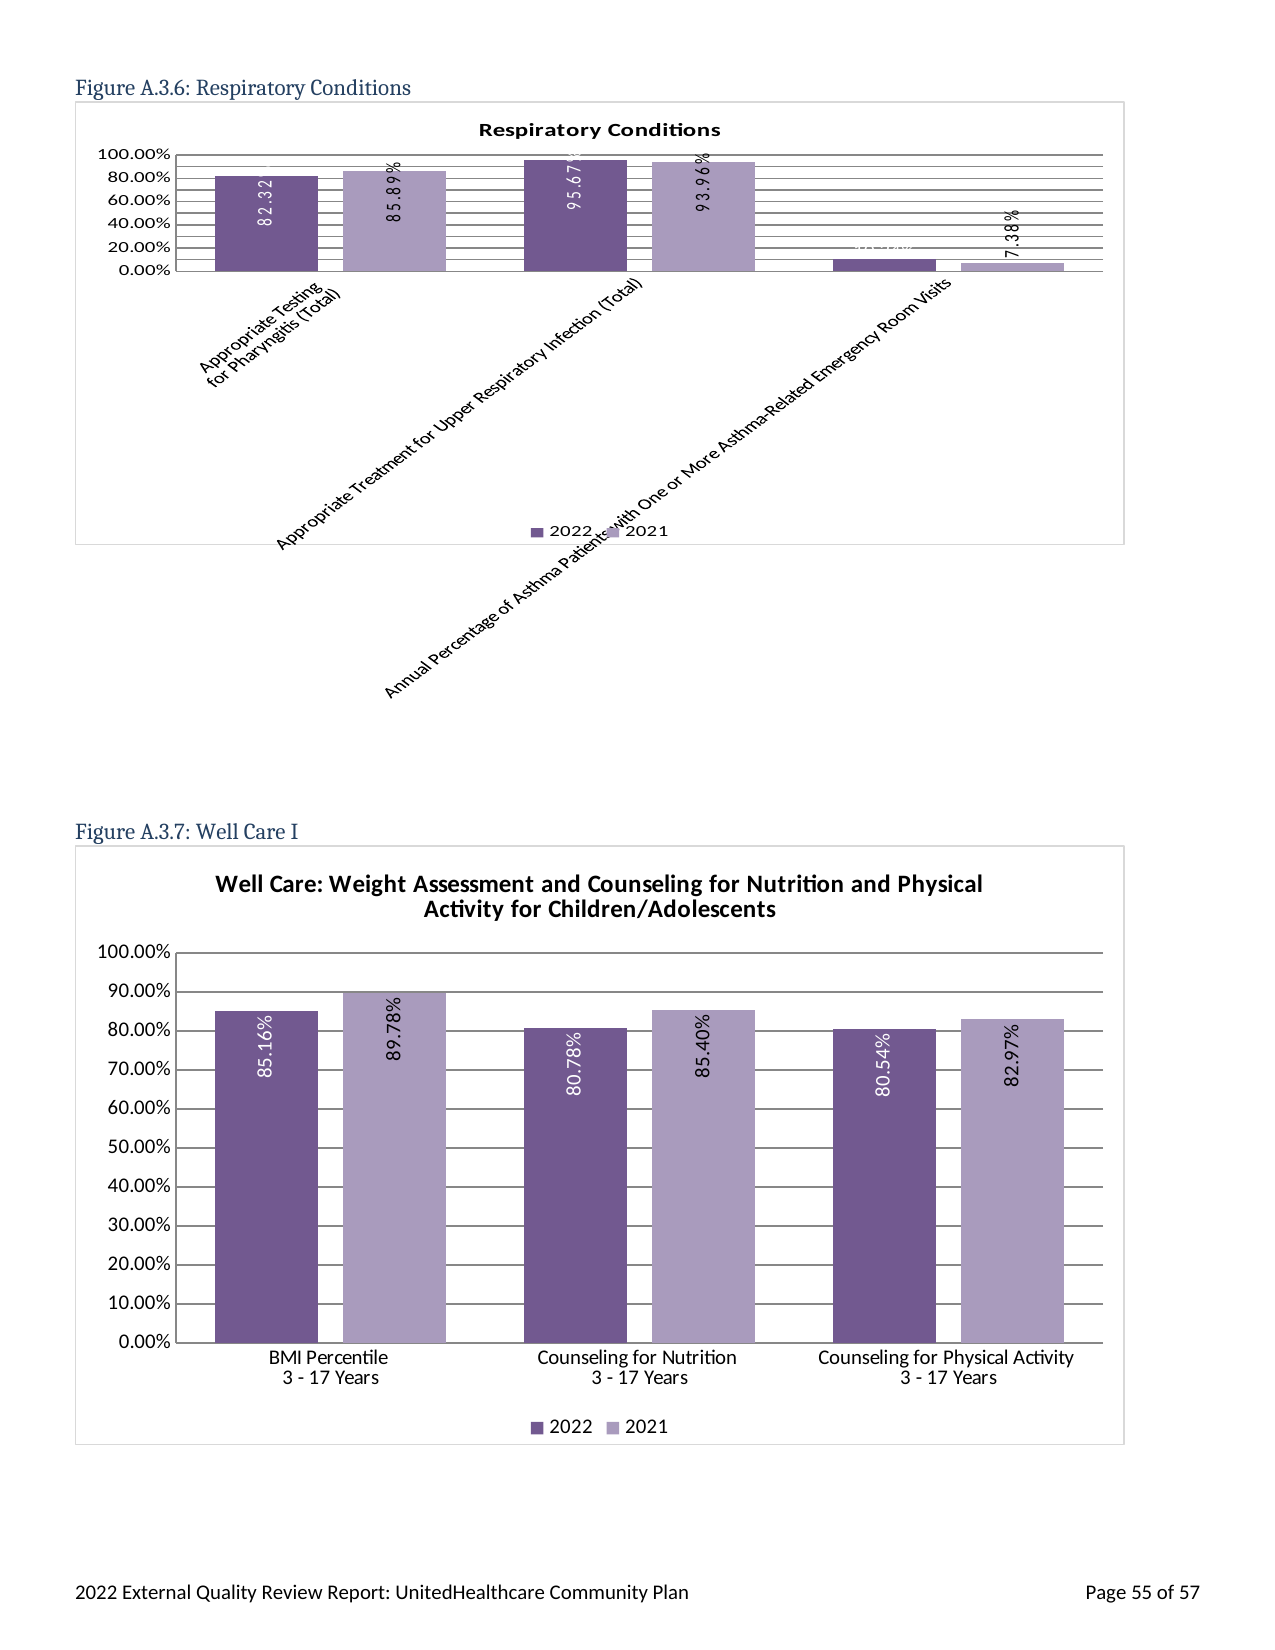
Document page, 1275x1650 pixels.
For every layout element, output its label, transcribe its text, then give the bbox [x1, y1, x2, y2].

subtitle Figure A.3.7: Well Care I [75, 819, 1200, 845]
subtitle Figure A.3.6: Respiratory Conditions [75, 75, 1200, 101]
